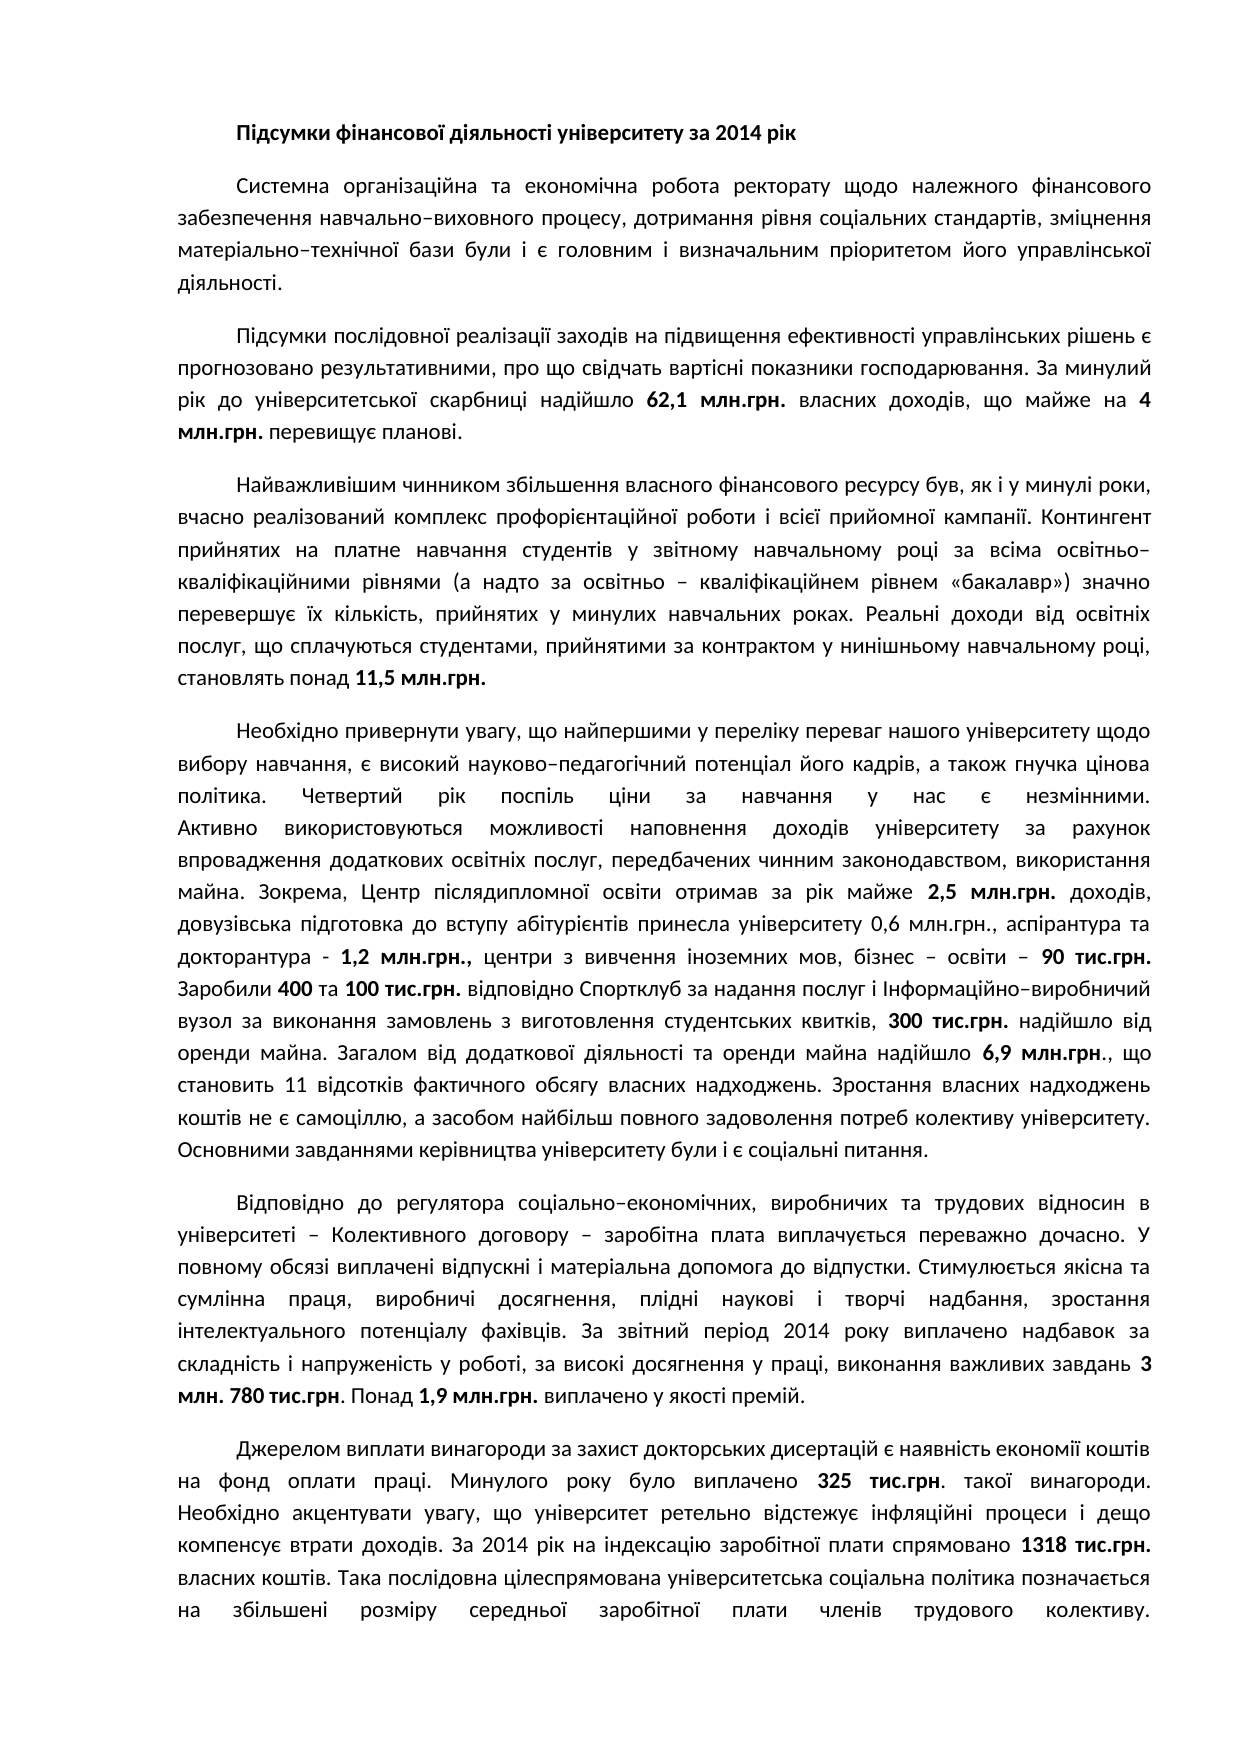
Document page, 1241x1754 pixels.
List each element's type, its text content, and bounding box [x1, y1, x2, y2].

text Необхідно привернути увагу, що найпершими у переліку переваг нашого університету щодо вибору навчання, є високий науково–педагогічний потенціал його кадрів, а також гнучка цінова політика. Четвертий рік поспіль ціни за навчання у нас є незмінними. Активно використовуються можливості наповнення доходів університету за рахунок впровадження додаткових освітніх послуг, передбачених чинним законодавством, використання майна. Зокрема, Центр післядипломної освіти отримав за рік майже 2,5 млн.грн. доходів, довузівська підготовка до вступу абітурієнтів принесла університету 0,6 млн.грн., аспірантура та докторантура - 1,2 млн.грн., центри з вивчення іноземних мов, бізнес – освіти – 90 тис.грн. Заробили 400 та 100 тис.грн. відповідно Спортклуб за надання послуг і Інформаційно–виробничий вузол за виконання замовлень з виготовлення студентських квитків, 300 тис.грн. надійшло від оренди майна. Загалом від додаткової діяльності та оренди майна надійшло 6,9 млн.грн., що становить 11 відсотків фактичного обсягу власних надходжень. Зростання власних надходжень коштів не є самоціллю, а засобом найбільш повного задоволення потреб колективу університету. Основними завданнями керівництва університету були і є соціальні питання. [177, 716, 1152, 1163]
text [177, 1434, 1152, 1623]
text Найважливішим чинником збільшення власного фінансового ресурсу був, як і у минулі роки, вчасно реалізований комплекс профорієнтаційної роботи і всієї прийомної кампанії. Контингент прийнятих на платне навчання студентів у звітному навчальному році за всіма освітньо–кваліфікаційними рівнями (а надто за освітньо – кваліфікаційнем рівнем «бакалавр») значно перевершує їх кількість, прийнятих у минулих навчальних роках. Реальні доходи від освітніх послуг, що сплачуються студентами, прийнятими за контрактом у нинішньому навчальному році, становлять понад 11,5 млн.грн. [177, 470, 1152, 691]
text Підсумки послідовної реалізації заходів на підвищення ефективності управлінських рішень є прогнозовано результативними, про що свідчать вартісні показники господарювання. За минулий рік до університетської скарбниці надійшло 62,1 млн.грн. власних доходів, що майже на 4 млн.грн. перевищує планові. [177, 321, 1152, 445]
text Системна організаційна та економічна робота ректорату щодо належного фінансового забезпечення навчально–виховного процесу, дотримання рівня соціальних стандартів, зміцнення матеріально–технічної бази були і є головним і визначальним пріоритетом його управлінської діяльності. [177, 171, 1152, 296]
text Підсумки фінансової діяльності університету за 2014 рік [177, 118, 1152, 146]
text Відповідно до регулятора соціально–економічних, виробничих та трудових відносин в університеті – Колективного договору – заробітна плата виплачується переважно дочасно. У повному обсязі виплачені відпускні і матеріальна допомога до відпустки. Стимулюється якісна та сумлінна праця, виробничі досягнення, плідні наукові і творчі надбання, зростання інтелектуального потенціалу фахівців. За звітний період 2014 року виплачено надбавок за складність і напруженість у роботі, за високі досягнення у праці, виконання важливих завдань 3 млн. 780 тис.грн. Понад 1,9 млн.грн. виплачено у якості премій. [177, 1188, 1152, 1409]
